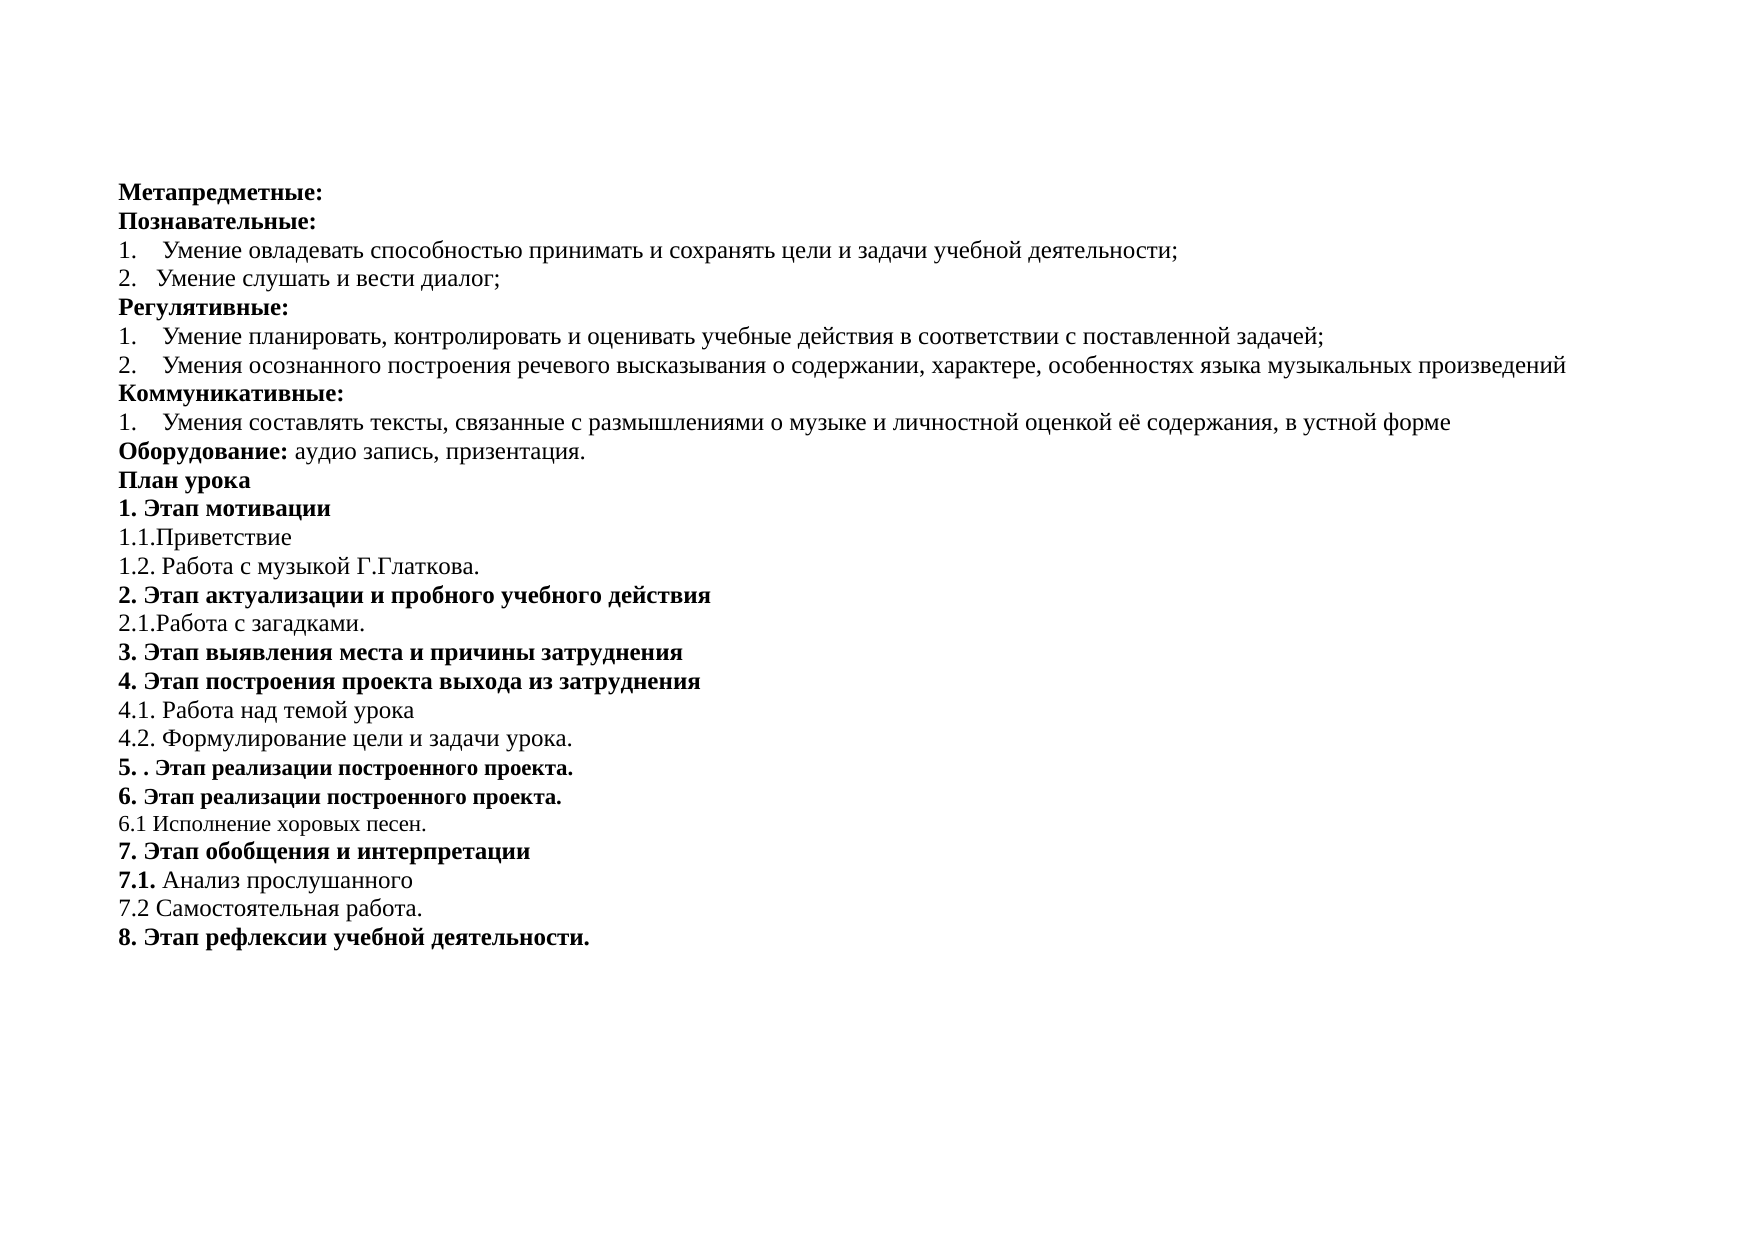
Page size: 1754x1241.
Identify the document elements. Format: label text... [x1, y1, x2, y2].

text 1. Этап мотивации [118, 493, 1636, 522]
text Коммуникативные: [118, 378, 1636, 407]
list Умения составлять тексты, связанные с размышлениями о музыке и личностной оценкой её содержания, в устной форме [118, 407, 1636, 436]
list Умения осознанного построения речевого высказывания о содержании, характере, особенностях языка музыкальных произведений [118, 350, 1636, 378]
text 3. Этап выявления места и причины затруднения [118, 637, 1636, 666]
text План урока [118, 465, 1636, 493]
text 6. Этап реализации построенного проекта. [118, 781, 1636, 810]
list Умение планировать, контролировать и оценивать учебные действия в соответствии с поставленной задачей; [118, 321, 1636, 350]
list Умение слушать и вести диалог; [118, 263, 1636, 292]
text 6.1 Исполнение хоровых песен. [118, 810, 1636, 836]
text 2. Этап актуализации и пробного учебного действия [118, 580, 1636, 608]
text 1.1.Приветствие [118, 522, 1636, 551]
text 4. Этап построения проекта выхода из затруднения [118, 666, 1636, 695]
text Оборудование: аудио запись, призентация. [118, 436, 1636, 465]
text 7.1. Анализ прослушанного [118, 865, 1636, 893]
text Регулятивные: [118, 292, 1636, 321]
text 7. Этап обобщения и интерпретации [118, 836, 1636, 865]
text Познавательные: [118, 206, 1636, 235]
text 4.2. Формулирование цели и задачи урока. [118, 723, 1636, 752]
text 8. Этап рефлексии учебной деятельности. [118, 922, 1636, 951]
text 2.1.Работа с загадками. [118, 608, 1636, 637]
text 1.2. Работа с музыкой Г.Глаткова. [118, 551, 1636, 580]
text 7.2 Самостоятельная работа. [118, 893, 1636, 922]
list Умение овладевать способностью принимать и сохранять цели и задачи учебной деятельности; [118, 235, 1636, 263]
text 4.1. Работа над темой урока [118, 695, 1636, 723]
text 5. . Этап реализации построенного проекта. [118, 752, 1636, 781]
text Метапредметные: [118, 177, 1636, 206]
